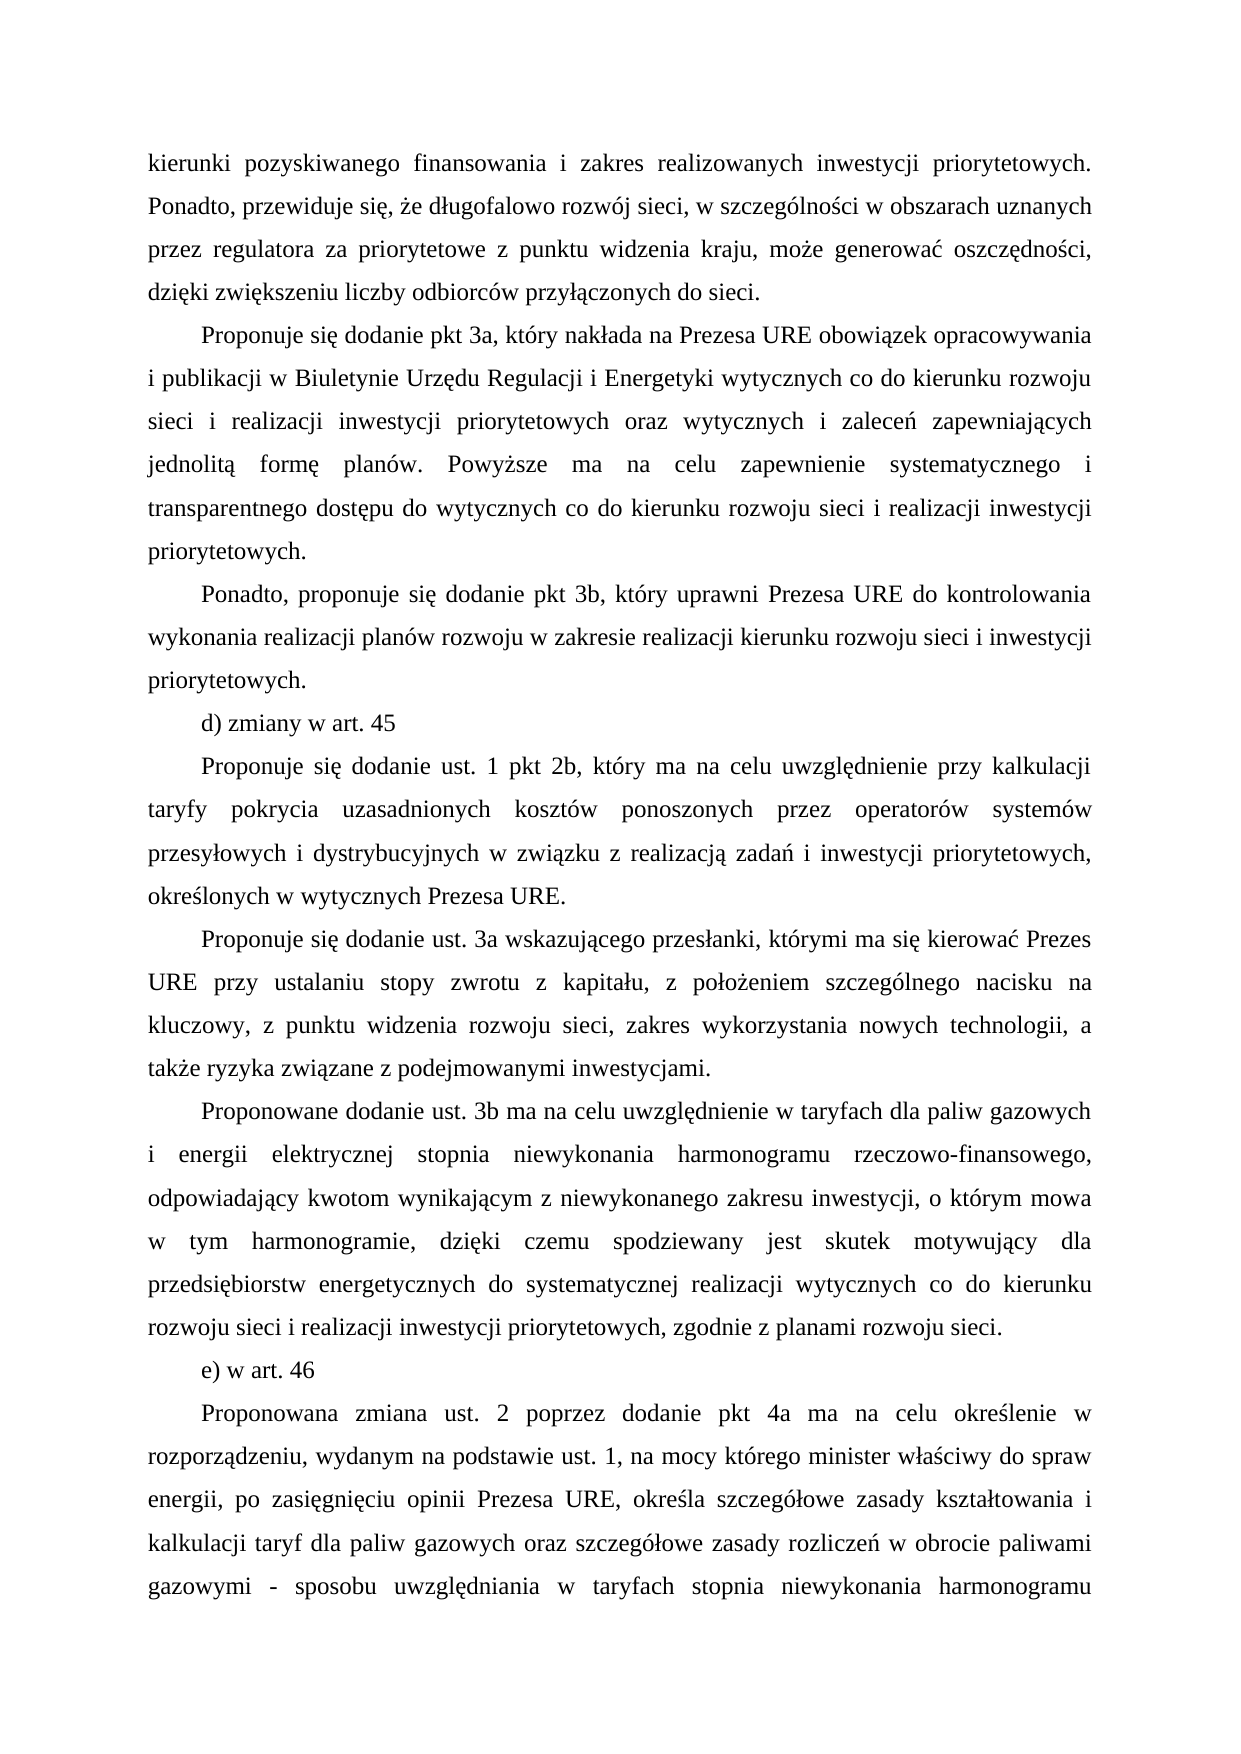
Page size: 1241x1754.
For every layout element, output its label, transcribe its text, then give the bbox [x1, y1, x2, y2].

text Proponuje się dodanie ust. 3a wskazującego przesłanki, którymi ma się kierować Prezes URE przy ustalaniu stopy zwrotu z kapitału, z położeniem szczególnego nacisku na kluczowy, z punktu widzenia rozwoju sieci, zakres wykorzystania nowych technologii, a także ryzyka związane z podejmowanymi inwestycjami. [148, 924, 1093, 1082]
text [148, 148, 1093, 306]
text d) zmiany w art. 45 [148, 708, 1093, 737]
text Proponowane dodanie ust. 3b ma na celu uwzględnienie w taryfach dla paliw gazowych i energii elektrycznej stopnia niewykonania harmonogramu rzeczowo-finansowego, odpowiadający kwotom wynikającym z niewykonanego zakresu inwestycji, o którym mowa w tym harmonogramie, dzięki czemu spodziewany jest skutek motywujący dla przedsiębiorstw energetycznych do systematycznej realizacji wytycznych co do kierunku rozwoju sieci i realizacji inwestycji priorytetowych, zgodnie z planami rozwoju sieci. [148, 1096, 1093, 1341]
text Ponadto, proponuje się dodanie pkt 3b, który uprawni Prezesa URE do kontrolowania wykonania realizacji planów rozwoju w zakresie realizacji kierunku rozwoju sieci i inwestycji priorytetowych. [148, 579, 1093, 694]
text Proponuje się dodanie ust. 1 pkt 2b, który ma na celu uwzględnienie przy kalkulacji taryfy pokrycia uzasadnionych kosztów ponoszonych przez operatorów systemów przesyłowych i dystrybucyjnych w związku z realizacją zadań i inwestycji priorytetowych, określonych w wytycznych Prezesa URE. [148, 751, 1093, 909]
text Proponuje się dodanie pkt 3a, który nakłada na Prezesa URE obowiązek opracowywania i publikacji w Biuletynie Urzędu Regulacji i Energetyki wytycznych co do kierunku rozwoju sieci i realizacji inwestycji priorytetowych oraz wytycznych i zaleceń zapewniających jednolitą formę planów. Powyższe ma na celu zapewnienie systematycznego i transparentnego dostępu do wytycznych co do kierunku rozwoju sieci i realizacji inwestycji priorytetowych. [148, 320, 1093, 564]
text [148, 1398, 1093, 1599]
text e) w art. 46 [148, 1355, 1093, 1384]
